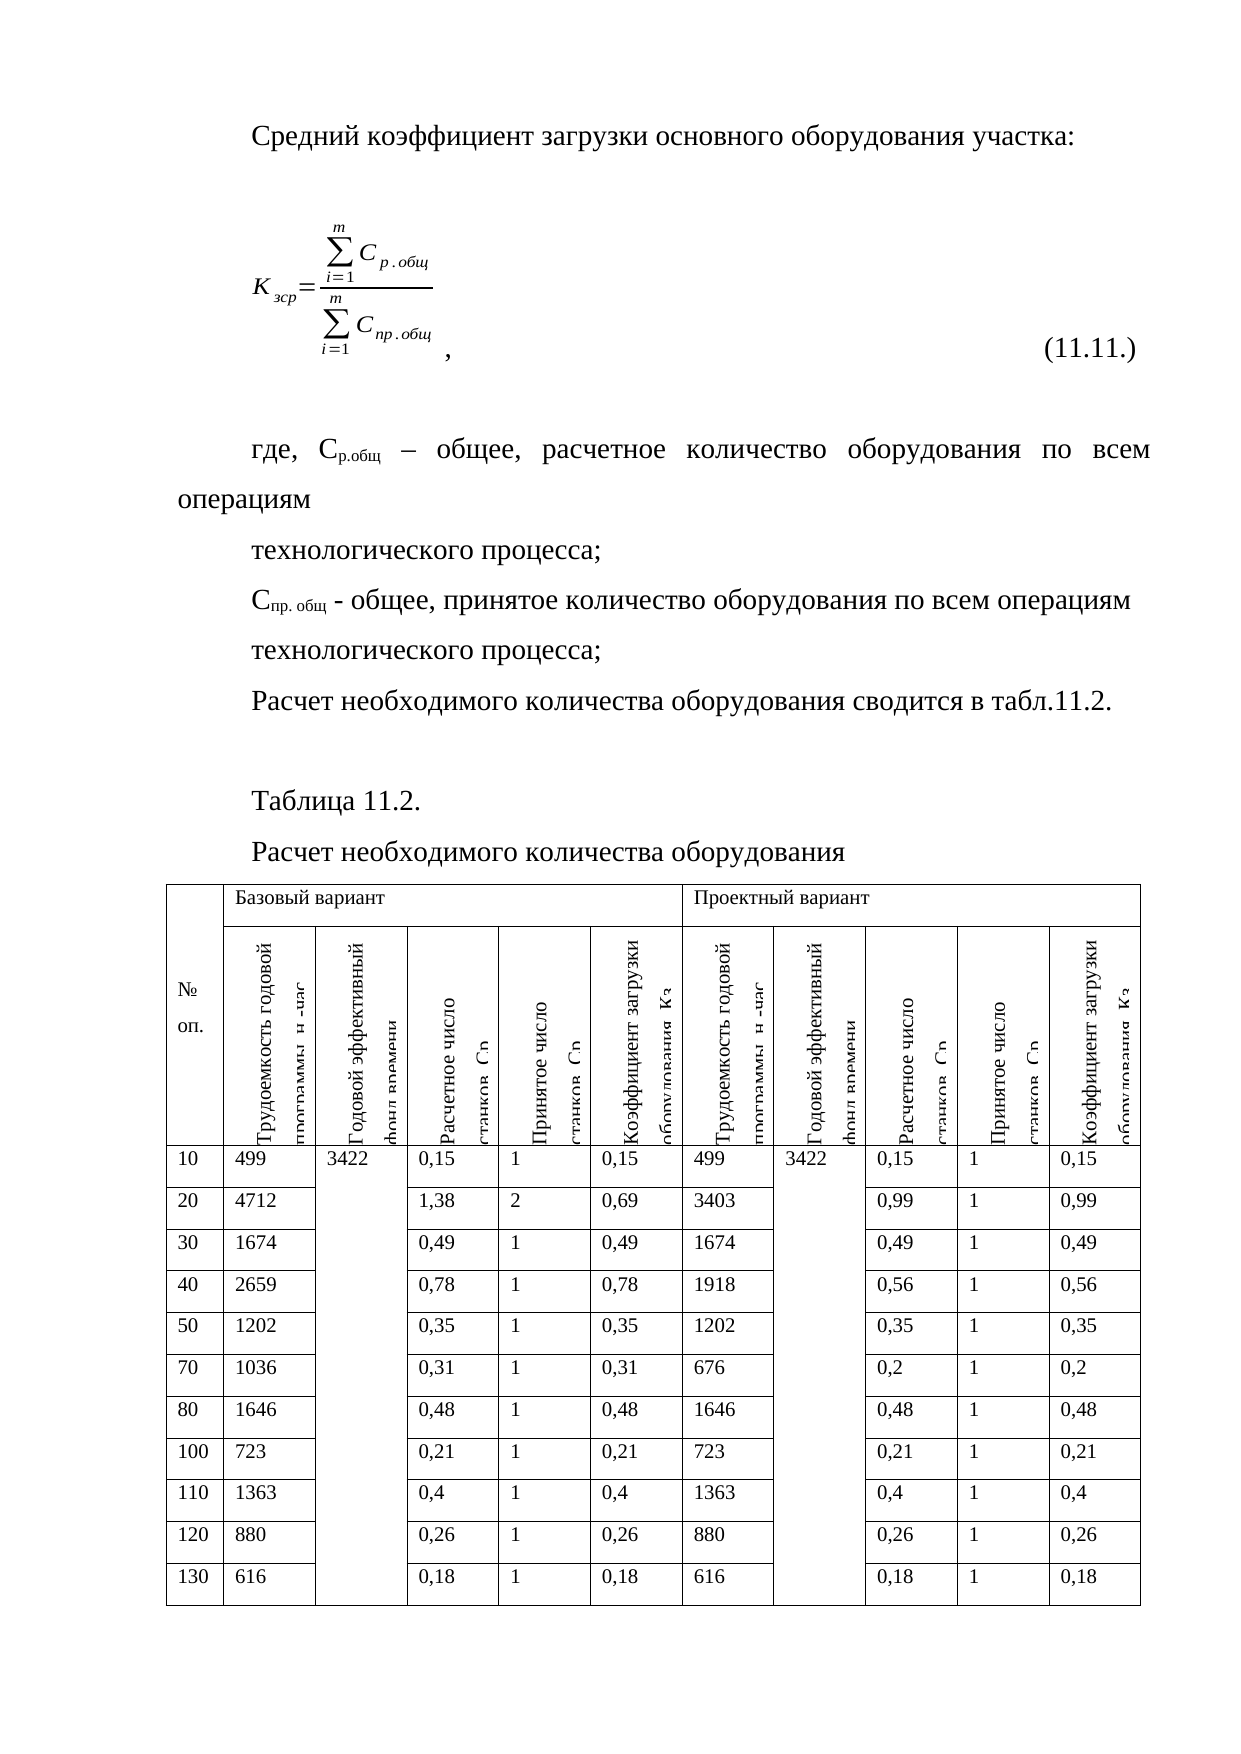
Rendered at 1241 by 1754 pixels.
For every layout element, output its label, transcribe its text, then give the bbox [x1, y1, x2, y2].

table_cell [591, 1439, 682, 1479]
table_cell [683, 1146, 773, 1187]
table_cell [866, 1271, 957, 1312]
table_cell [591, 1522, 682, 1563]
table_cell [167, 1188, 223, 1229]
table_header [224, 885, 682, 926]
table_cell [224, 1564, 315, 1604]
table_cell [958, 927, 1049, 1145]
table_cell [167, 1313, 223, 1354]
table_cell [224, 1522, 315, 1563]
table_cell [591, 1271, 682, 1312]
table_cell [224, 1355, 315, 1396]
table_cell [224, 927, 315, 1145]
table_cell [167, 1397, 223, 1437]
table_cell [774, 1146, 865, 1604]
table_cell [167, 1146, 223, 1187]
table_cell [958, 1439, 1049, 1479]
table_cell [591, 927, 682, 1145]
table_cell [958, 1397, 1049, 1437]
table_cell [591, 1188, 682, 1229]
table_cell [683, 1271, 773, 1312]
text Таблица 11.2. [177, 783, 1152, 817]
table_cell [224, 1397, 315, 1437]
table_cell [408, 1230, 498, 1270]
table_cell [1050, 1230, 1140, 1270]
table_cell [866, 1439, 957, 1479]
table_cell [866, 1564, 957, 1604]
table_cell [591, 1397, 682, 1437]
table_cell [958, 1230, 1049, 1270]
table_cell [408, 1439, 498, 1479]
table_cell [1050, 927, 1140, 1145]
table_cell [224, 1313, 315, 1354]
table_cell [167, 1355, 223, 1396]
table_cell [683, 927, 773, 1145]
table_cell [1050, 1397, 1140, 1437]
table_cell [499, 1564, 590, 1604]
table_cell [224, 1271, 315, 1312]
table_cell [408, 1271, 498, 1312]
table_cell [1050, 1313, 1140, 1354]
text , (11.11.) [177, 219, 1152, 364]
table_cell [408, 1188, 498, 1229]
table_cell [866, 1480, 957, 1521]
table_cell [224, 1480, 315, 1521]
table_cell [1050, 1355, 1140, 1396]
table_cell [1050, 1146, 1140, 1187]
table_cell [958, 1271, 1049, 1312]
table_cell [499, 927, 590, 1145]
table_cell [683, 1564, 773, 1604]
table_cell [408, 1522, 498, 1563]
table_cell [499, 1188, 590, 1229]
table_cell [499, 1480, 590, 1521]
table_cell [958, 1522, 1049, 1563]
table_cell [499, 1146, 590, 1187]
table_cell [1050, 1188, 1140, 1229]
text Расчет необходимого количества оборудования [177, 834, 1152, 867]
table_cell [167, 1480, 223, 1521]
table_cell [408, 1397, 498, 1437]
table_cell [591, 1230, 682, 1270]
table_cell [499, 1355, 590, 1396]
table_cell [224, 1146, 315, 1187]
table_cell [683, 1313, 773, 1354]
text Средний коэффициент загрузки основного оборудования участка: [177, 118, 1152, 152]
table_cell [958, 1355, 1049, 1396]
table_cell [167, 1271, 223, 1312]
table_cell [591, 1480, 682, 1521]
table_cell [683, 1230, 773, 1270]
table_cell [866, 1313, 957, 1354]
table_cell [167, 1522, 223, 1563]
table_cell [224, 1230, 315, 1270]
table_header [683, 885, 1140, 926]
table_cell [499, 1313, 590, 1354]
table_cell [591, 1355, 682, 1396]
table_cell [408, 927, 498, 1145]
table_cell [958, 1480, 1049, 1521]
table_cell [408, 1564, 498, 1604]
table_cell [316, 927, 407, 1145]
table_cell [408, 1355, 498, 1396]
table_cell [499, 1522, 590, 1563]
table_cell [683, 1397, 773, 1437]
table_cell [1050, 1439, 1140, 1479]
text технологического процесса; [177, 632, 1152, 666]
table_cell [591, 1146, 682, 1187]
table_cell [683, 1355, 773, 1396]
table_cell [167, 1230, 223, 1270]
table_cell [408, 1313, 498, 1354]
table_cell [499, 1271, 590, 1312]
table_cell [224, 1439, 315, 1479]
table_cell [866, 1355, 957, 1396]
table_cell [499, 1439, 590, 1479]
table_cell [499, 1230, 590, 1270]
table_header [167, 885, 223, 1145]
text Расчет необходимого количества оборудования сводится в табл.11.2. [177, 683, 1152, 716]
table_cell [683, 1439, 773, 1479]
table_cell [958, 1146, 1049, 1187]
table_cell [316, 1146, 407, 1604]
text технологического процесса; [177, 532, 1152, 565]
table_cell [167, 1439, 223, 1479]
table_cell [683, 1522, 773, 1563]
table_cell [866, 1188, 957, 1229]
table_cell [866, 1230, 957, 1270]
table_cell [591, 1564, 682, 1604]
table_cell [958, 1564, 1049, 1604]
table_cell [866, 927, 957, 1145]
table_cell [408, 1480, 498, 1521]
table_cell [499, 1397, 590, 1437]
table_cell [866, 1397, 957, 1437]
text где, Ср.общ – общее, расчетное количество оборудования по всем операциям [177, 431, 1152, 515]
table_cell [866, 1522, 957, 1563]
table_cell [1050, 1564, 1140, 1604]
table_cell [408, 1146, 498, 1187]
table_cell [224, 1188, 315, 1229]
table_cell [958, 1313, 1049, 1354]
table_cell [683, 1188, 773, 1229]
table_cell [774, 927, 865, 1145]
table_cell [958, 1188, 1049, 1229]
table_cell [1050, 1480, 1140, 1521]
text Спр. общ - общее, принятое количество оборудования по всем операциям [177, 582, 1152, 616]
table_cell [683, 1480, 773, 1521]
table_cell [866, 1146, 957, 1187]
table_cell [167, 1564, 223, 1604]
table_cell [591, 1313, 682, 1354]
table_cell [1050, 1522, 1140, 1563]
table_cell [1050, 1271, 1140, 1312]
